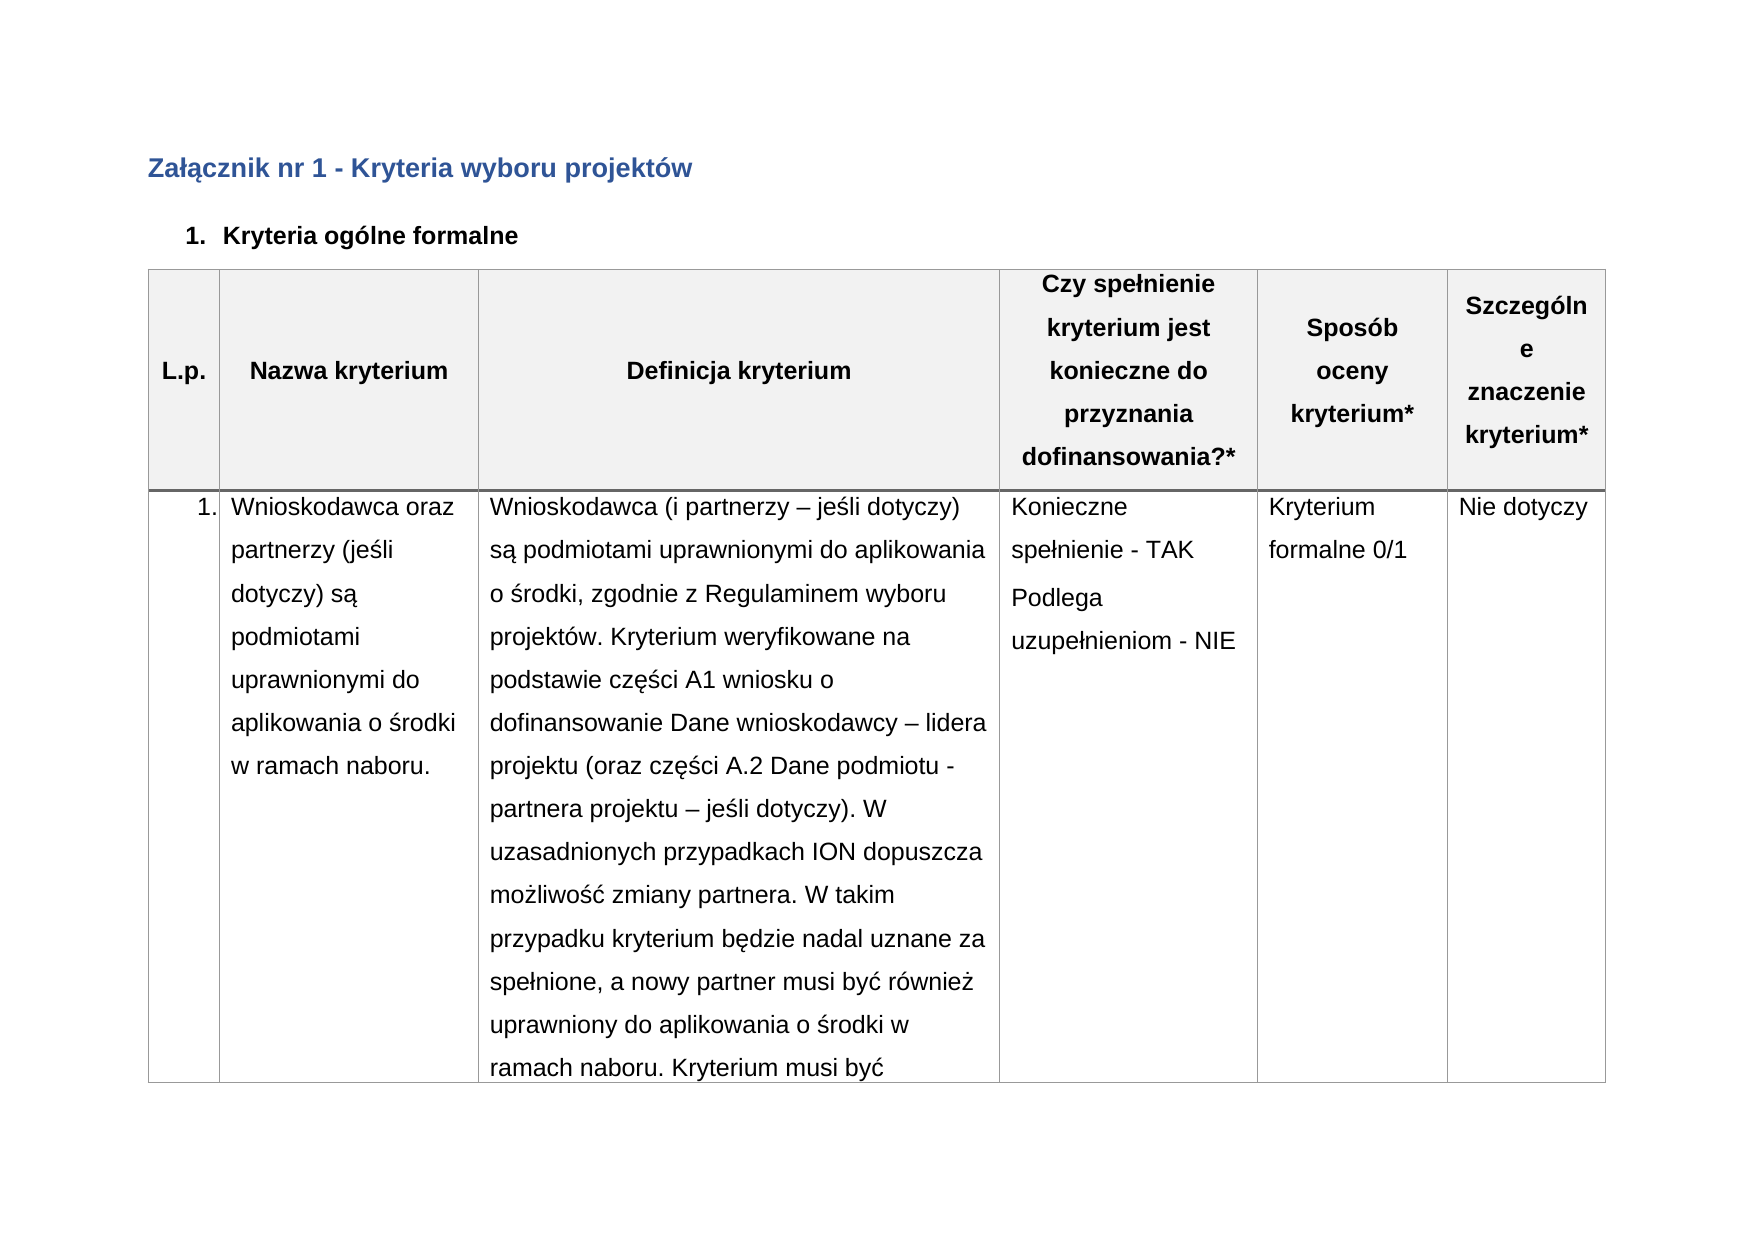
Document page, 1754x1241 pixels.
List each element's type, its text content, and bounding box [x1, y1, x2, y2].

table_cell [149, 492, 219, 1082]
table_header L.p. [149, 270, 219, 489]
table_header Sposób oceny kryterium* [1258, 270, 1447, 489]
table_cell Wnioskodawca oraz partnerzy (jeśli dotyczy) są podmiotami uprawnionymi do aplikowania o środki w ramach naboru. [220, 492, 478, 1082]
table_cell Nie dotyczy [1448, 492, 1605, 1082]
table_header Czy spełnienie kryterium jest konieczne do przyznania dofinansowania?* [1000, 270, 1257, 489]
list Kryteria ogólne formalne [185, 221, 1606, 249]
table_header Szczególne znaczenie kryterium* [1448, 270, 1605, 489]
table_header Definicja kryterium [479, 270, 999, 489]
table_cell Konieczne spełnienie - TAK Podlega uzupełnieniom - NIE [1000, 492, 1257, 1082]
table_header Nazwa kryterium [220, 270, 478, 489]
table_cell Kryterium formalne 0/1 [1258, 492, 1447, 1082]
subtitle Załącznik nr 1 - Kryteria wyboru projektów [148, 152, 1606, 183]
